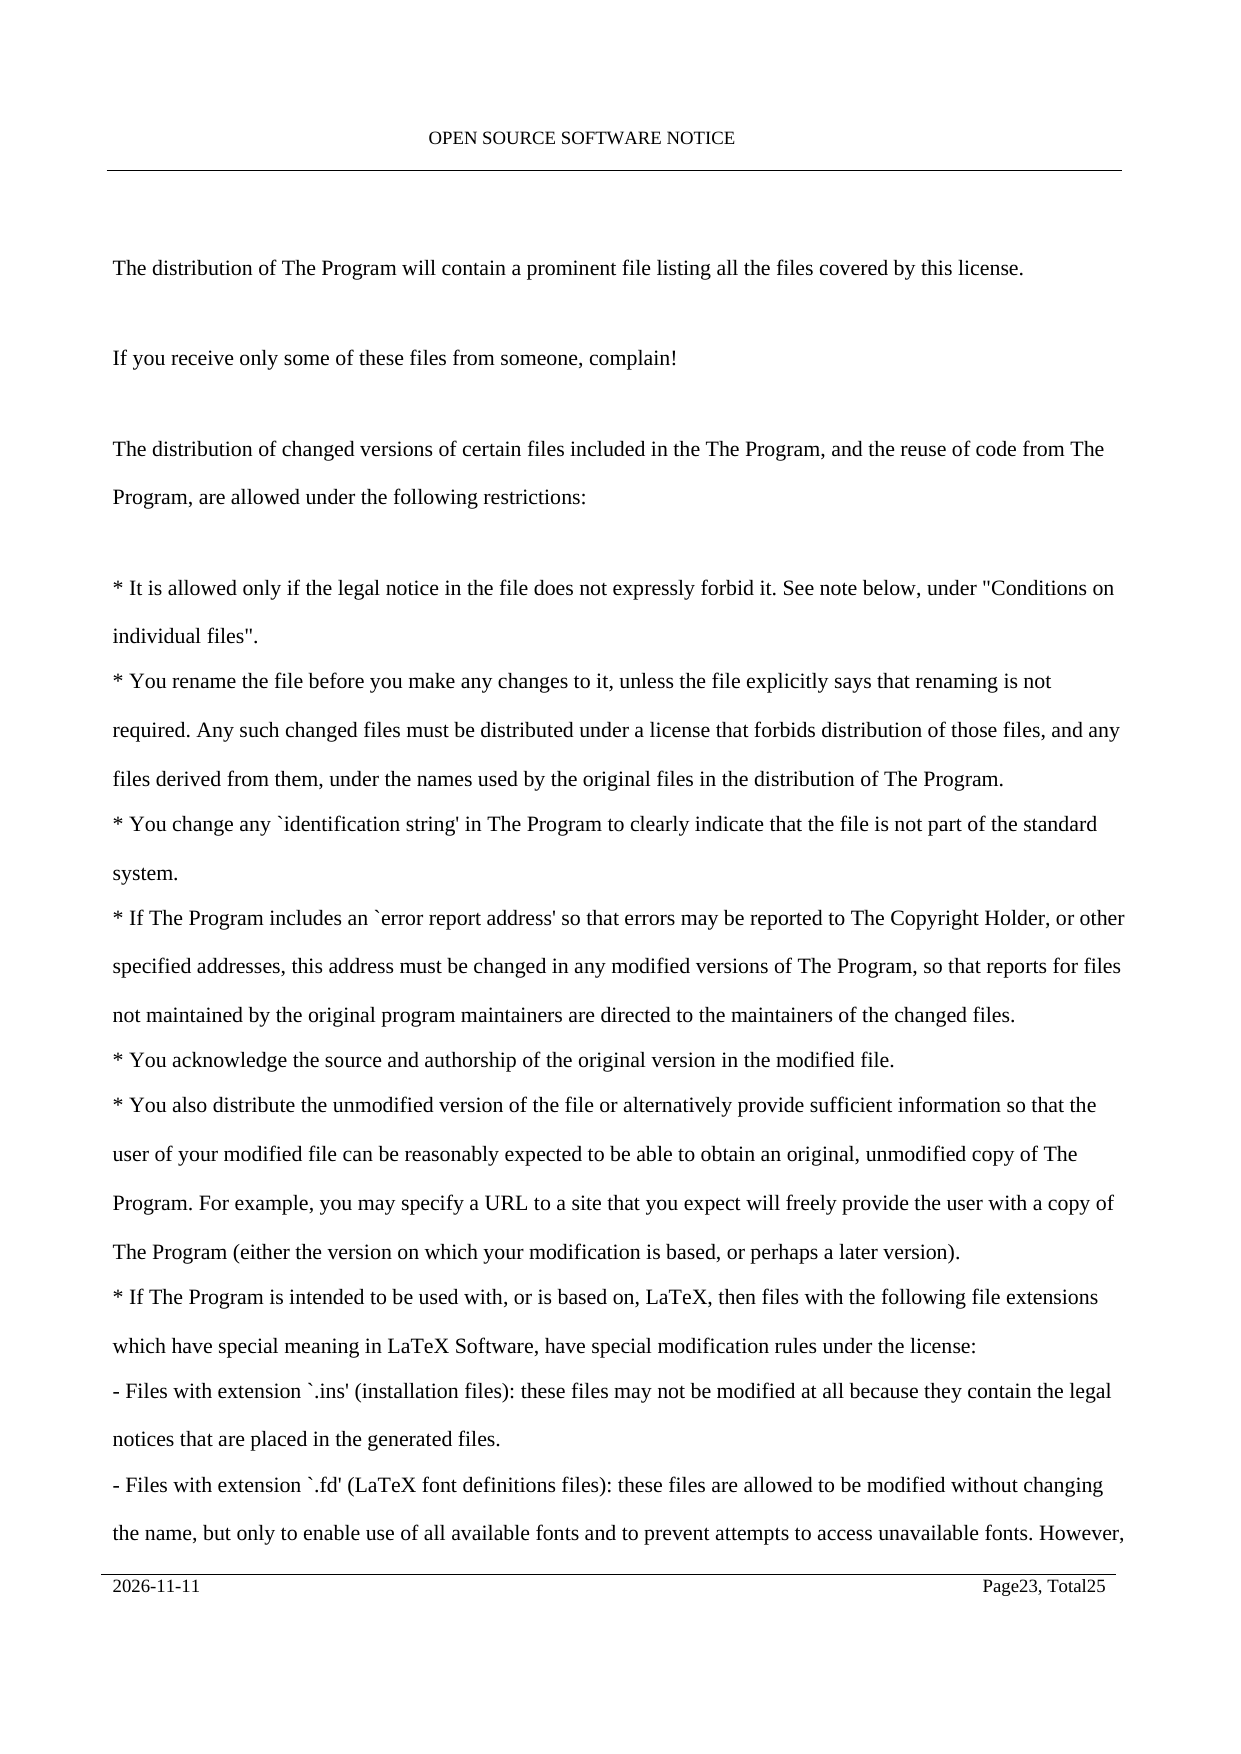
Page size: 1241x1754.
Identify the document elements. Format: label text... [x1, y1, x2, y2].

text - Files with extension `.ins' (installation files): these files may not be modified at all because they contain the legal notices that are placed in the generated files. [112, 1374, 1128, 1455]
text * It is allowed only if the legal notice in the file does not expressly forbid it. See note below, under "Conditions on individual files". [112, 571, 1128, 652]
text * You also distribute the unmodified version of the file or alternatively provide sufficient information so that the user of your modified file can be reasonably expected to be able to obtain an original, unmodified copy of The Program. For example, you may specify a URL to a site that you expect will freely provide the user with a copy of The Program (either the version on which your modification is based, or perhaps a later version). [112, 1089, 1128, 1268]
text The distribution of changed versions of certain files included in the The Program, and the reuse of code from The Program, are allowed under the following restrictions: [112, 432, 1128, 513]
text The distribution of The Program will contain a prominent file listing all the files covered by this license. [112, 251, 1128, 284]
text * You acknowledge the source and authorship of the original version in the modified file. [112, 1044, 1128, 1076]
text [112, 1468, 1128, 1549]
text * You rename the file before you make any changes to it, unless the file explicitly says that renaming is not required. Any such changed files must be distributed under a license that forbids distribution of those files, and any files derived from them, under the names used by the original files in the distribution of The Program. [112, 665, 1128, 795]
text If you receive only some of these files from someone, complain! [112, 342, 1128, 374]
text * If The Program includes an `error report address' so that errors may be reported to The Copyright Holder, or other specified addresses, this address must be changed in any modified versions of The Program, so that reports for files not maintained by the original program maintainers are directed to the maintainers of the changed files. [112, 901, 1128, 1031]
text * You change any `identification string' in The Program to clearly indicate that the file is not part of the standard system. [112, 807, 1128, 888]
text * If The Program is intended to be used with, or is based on, LaTeX, then files with the following file extensions which have special meaning in LaTeX Software, have special modification rules under the license: [112, 1280, 1128, 1361]
